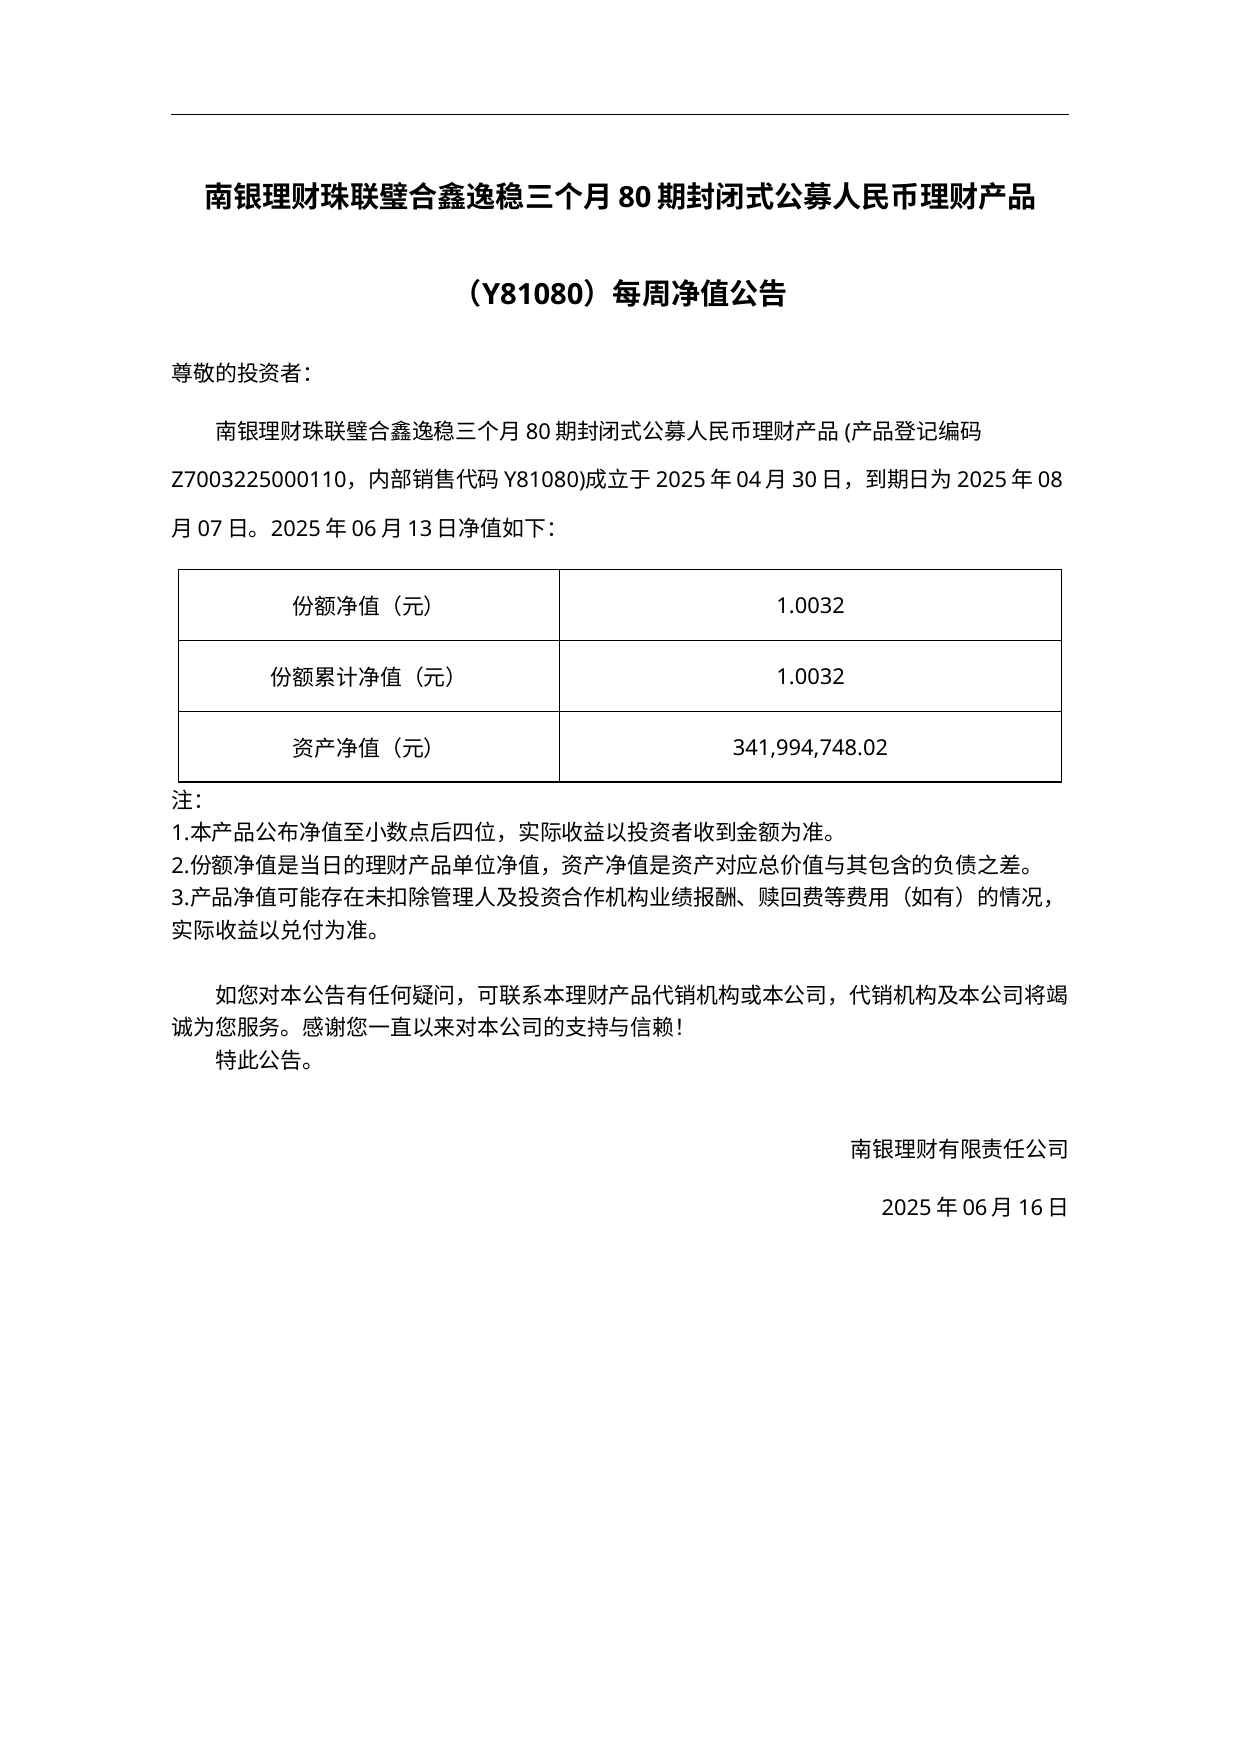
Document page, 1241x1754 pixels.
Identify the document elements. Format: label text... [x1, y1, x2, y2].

text 南银理财珠联璧合鑫逸稳三个月80期封闭式公募人民币理财产品 (产品登记编码Z7003225000110，内部销售代码Y81080)成立于2025年04月30日，到期日为2025年08月07日。2025年06月13日净值如下： [171, 413, 1069, 543]
table_cell 资产净值（元） [179, 712, 559, 781]
text 3.产品净值可能存在未扣除管理人及投资合作机构业绩报酬、赎回费等费用（如有）的情况，实际收益以兑付为准。 [171, 880, 1069, 945]
text 2.份额净值是当日的理财产品单位净值，资产净值是资产对应总价值与其包含的负债之差。 [171, 847, 1069, 880]
table_cell 份额累计净值（元） [179, 641, 559, 711]
text 南银理财有限责任公司 [171, 1132, 1069, 1164]
text 尊敬的投资者： [171, 355, 1069, 388]
text 2025年06月16日 [171, 1190, 1069, 1222]
table_header 份额净值（元） [179, 570, 559, 640]
text 如您对本公告有任何疑问，可联系本理财产品代销机构或本公司，代销机构及本公司将竭诚为您服务。感谢您一直以来对本公司的支持与信赖！ [171, 977, 1069, 1042]
table_cell 341,994,748.02 [560, 712, 1061, 781]
table_cell 1.0032 [560, 641, 1061, 711]
text 南银理财珠联璧合鑫逸稳三个月80期封闭式公募人民币理财产品（Y81080）每周净值公告 [171, 162, 1069, 324]
text 注： [171, 782, 1069, 815]
text 特此公告。 [171, 1042, 1069, 1075]
table_header 1.0032 [560, 570, 1061, 640]
text 1.本产品公布净值至小数点后四位，实际收益以投资者收到金额为准。 [171, 815, 1069, 847]
